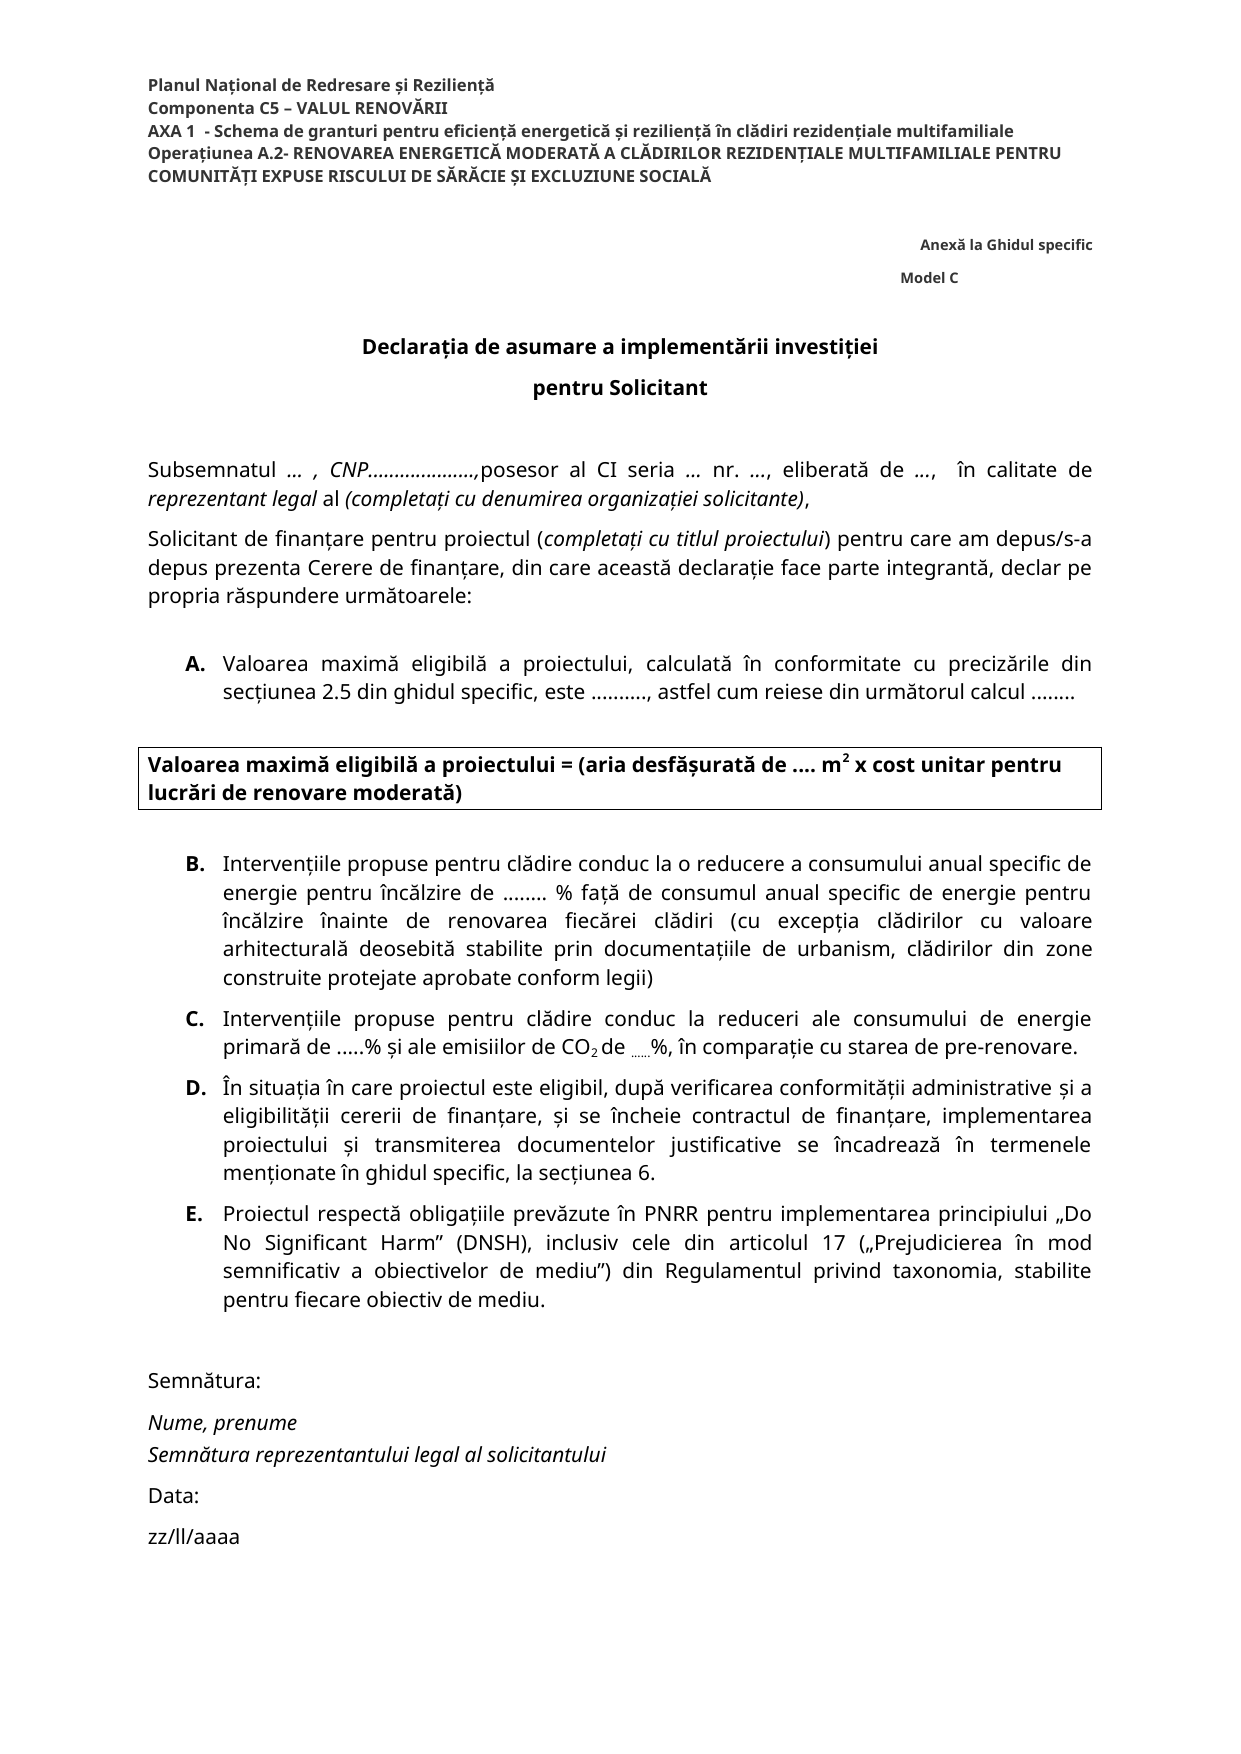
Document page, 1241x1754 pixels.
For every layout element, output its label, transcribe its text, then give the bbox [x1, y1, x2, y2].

text Subsemnatul ... , CNP....................,posesor al CI seria ... nr. ..., eliberată de ..., în calitate de reprezentant legal al (completaţi cu denumirea organizaţiei solicitante), [148, 455, 1093, 512]
text Data: [148, 1481, 1093, 1509]
text Valoarea maximă eligibilă a proiectului = (aria desfășurată de .... m2 x cost unitar pentru lucrări de renovare moderată) [139, 748, 1101, 809]
text zz/ll/aaaa [148, 1522, 1093, 1551]
list Valoarea maximă eligibilă a proiectului, calculată în conformitate cu precizările din secțiunea 2.5 din ghidul specific, este .........., astfel cum reiese din următorul calcul ........ [185, 649, 1093, 706]
text Semnătura reprezentantului legal al solicitantului [148, 1440, 1093, 1469]
list Proiectul respectă obligaţiile prevăzute în PNRR pentru implementarea principiului „Do No Significant Harm” (DNSH), inclusiv cele din articolul 17 („Prejudicierea în mod semnificativ a obiectivelor de mediu”) din Regulamentul privind taxonomia, stabilite pentru fiecare obiectiv de mediu. [185, 1199, 1093, 1313]
text Nume, prenume [148, 1408, 1093, 1436]
list Intervențiile propuse pentru clădire conduc la reduceri ale consumului de energie primară de .....% și ale emisiilor de CO2 de ......%, în comparație cu starea de pre-renovare. [185, 1004, 1093, 1061]
text Declaraţia de asumare a implementării investiției [148, 332, 1093, 361]
text pentru Solicitant [148, 373, 1093, 402]
list Intervențiile propuse pentru clădire conduc la o reducere a consumului anual specific de energie pentru încălzire de ........ % față de consumul anual specific de energie pentru încălzire înainte de renovarea fiecărei clădiri (cu excepția clădirilor cu valoare arhitecturală deosebită stabilite prin documentațiile de urbanism, clădirilor din zone construite protejate aprobate conform legii) [185, 849, 1093, 991]
text Semnătura: [148, 1367, 1093, 1395]
list În situația în care proiectul este eligibil, după verificarea conformităţii administrative şi a eligibilităţii cererii de finanțare, și se încheie contractul de finanțare, implementarea proiectului și transmiterea documentelor justificative se încadrează în termenele menționate în ghidul specific, la secțiunea 6. [185, 1073, 1093, 1187]
text Solicitant de finanţare pentru proiectul (completaţi cu titlul proiectului) pentru care am depus/s-a depus prezenta Cerere de finanţare, din care această declaraţie face parte integrantă, declar pe propria răspundere următoarele: [148, 524, 1093, 610]
